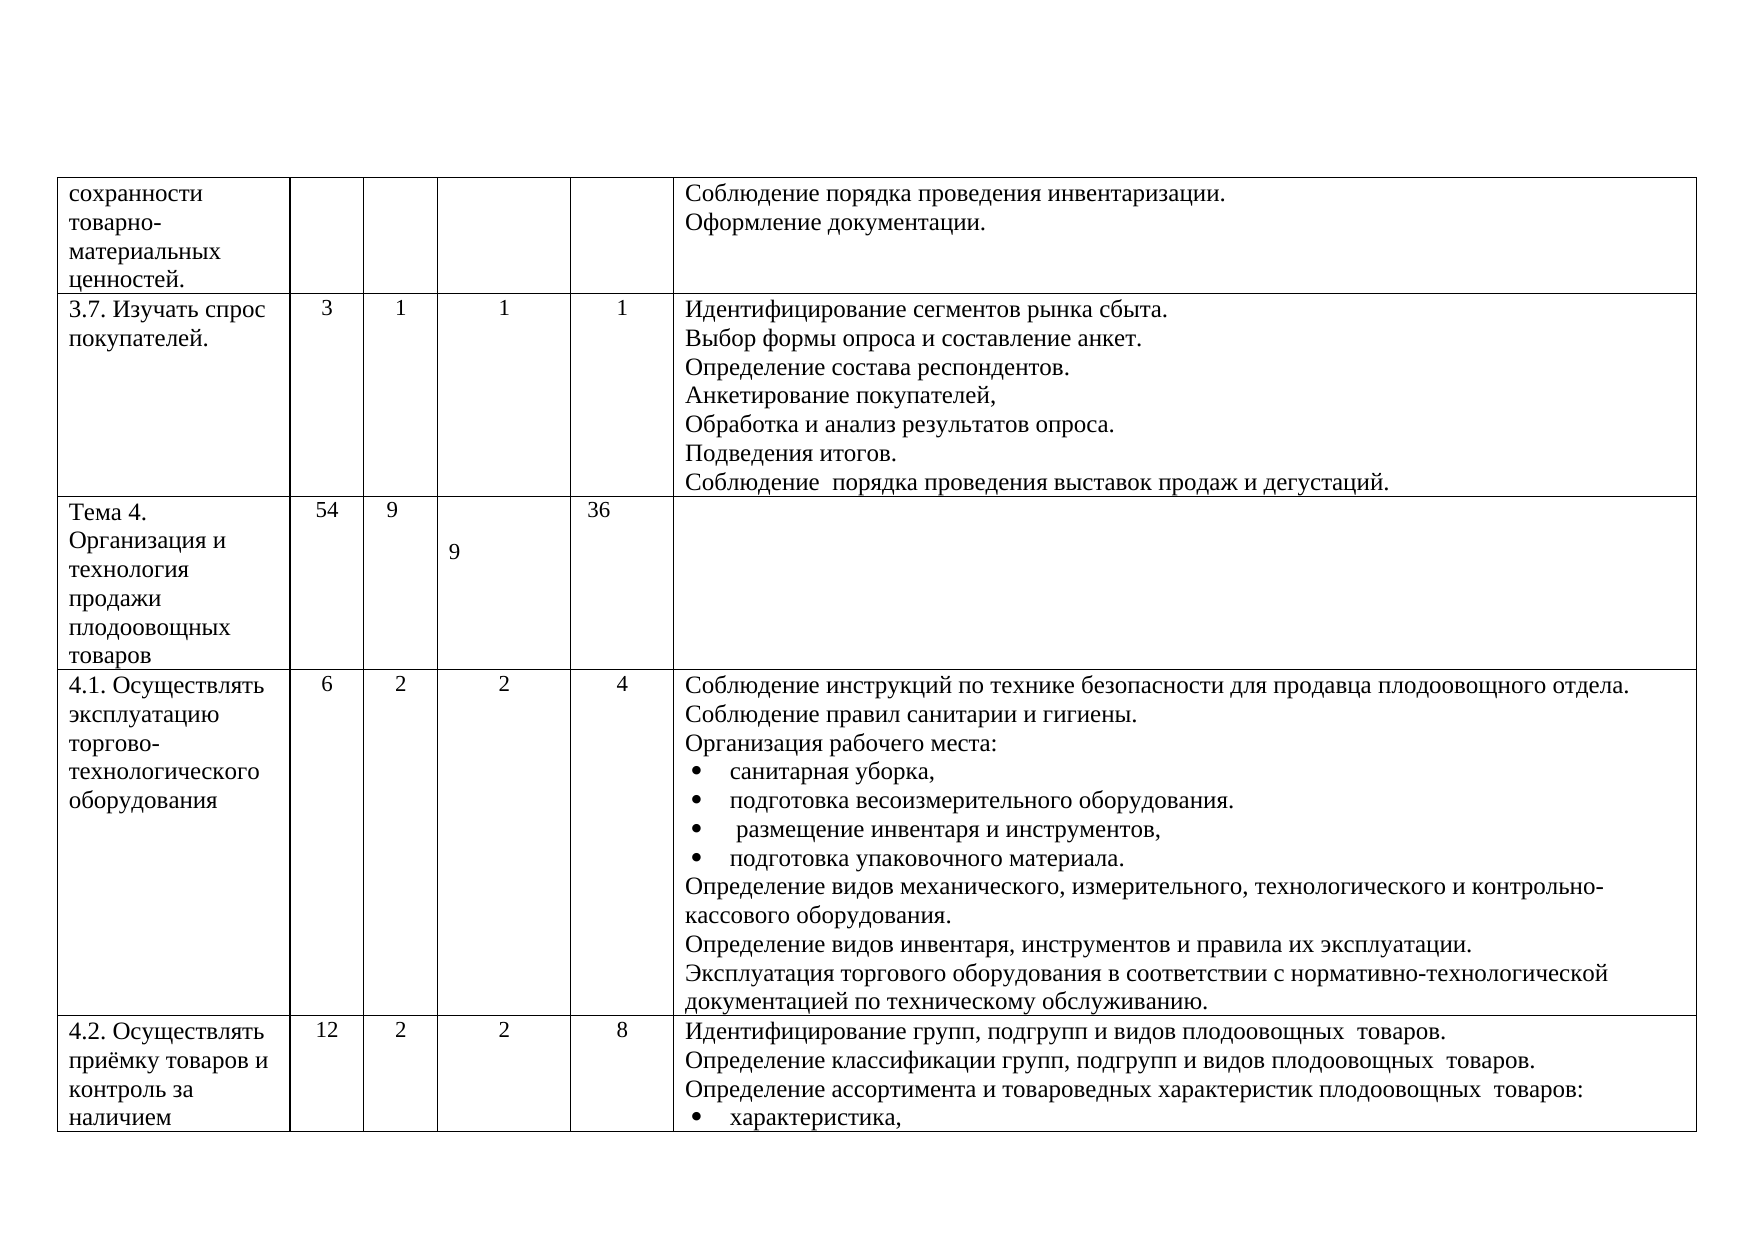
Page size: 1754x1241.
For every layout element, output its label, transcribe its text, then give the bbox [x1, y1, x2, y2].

table_cell 2 [364, 1016, 437, 1131]
table_cell 1 [571, 294, 673, 496]
table_cell 12 [291, 1016, 363, 1131]
table_cell 4 [571, 670, 673, 1015]
table_cell 2 [364, 670, 437, 1015]
table_cell 54 [291, 497, 363, 669]
table_cell Соблюдение инструкций по технике безопасности для продавца плодоовощного отдела. Соблюдение правил санитарии и гигиены. Организация рабочего места: санитарная уборка, подготовка весоизмерительного оборудования. размещение инвентаря и инструментов, подготовка упаковочного материала. Определение видов механического, измерительного, технологического и контрольно-кассового оборудования. Определение видов инвентаря, инструментов и правила их эксплуатации. Эксплуатация торгового оборудования в соответствии с нормативно-технологической документацией по техническому обслуживанию. [674, 670, 1696, 1015]
table_cell 1 [364, 294, 437, 496]
table_cell Идентифицирование сегментов рынка сбыта. Выбор формы опроса и составление анкет. Определение состава респондентов. Анкетирование покупателей, Обработка и анализ результатов опроса. Подведения итогов. Соблюдение порядка проведения выставок продаж и дегустаций. [674, 294, 1696, 496]
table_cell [58, 1016, 289, 1131]
table_cell 1 [438, 294, 570, 496]
table_cell 2 [438, 670, 570, 1015]
table_cell 9 [438, 497, 570, 669]
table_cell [674, 1016, 1696, 1131]
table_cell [58, 178, 289, 293]
table_cell 3 [291, 294, 363, 496]
table_cell [674, 497, 1696, 669]
table_cell 2 [438, 1016, 570, 1131]
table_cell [674, 178, 1696, 293]
table_cell 6 [291, 670, 363, 1015]
table_cell 1 [571, 178, 673, 293]
table_cell 9 [364, 497, 437, 669]
table_cell 4.1. Осуществлять эксплуатацию торгово-технологического оборудования [58, 670, 289, 1015]
table_cell 1 [364, 178, 437, 293]
table_cell Тема 4. Организация и технология продажи плодоовощных товаров [58, 497, 289, 669]
table_cell 3.7. Изучать спрос покупателей. [58, 294, 289, 496]
table_cell 3 [291, 178, 363, 293]
table_cell 8 [571, 1016, 673, 1131]
table_cell 1 [438, 178, 570, 293]
table_cell 36 [571, 497, 673, 669]
